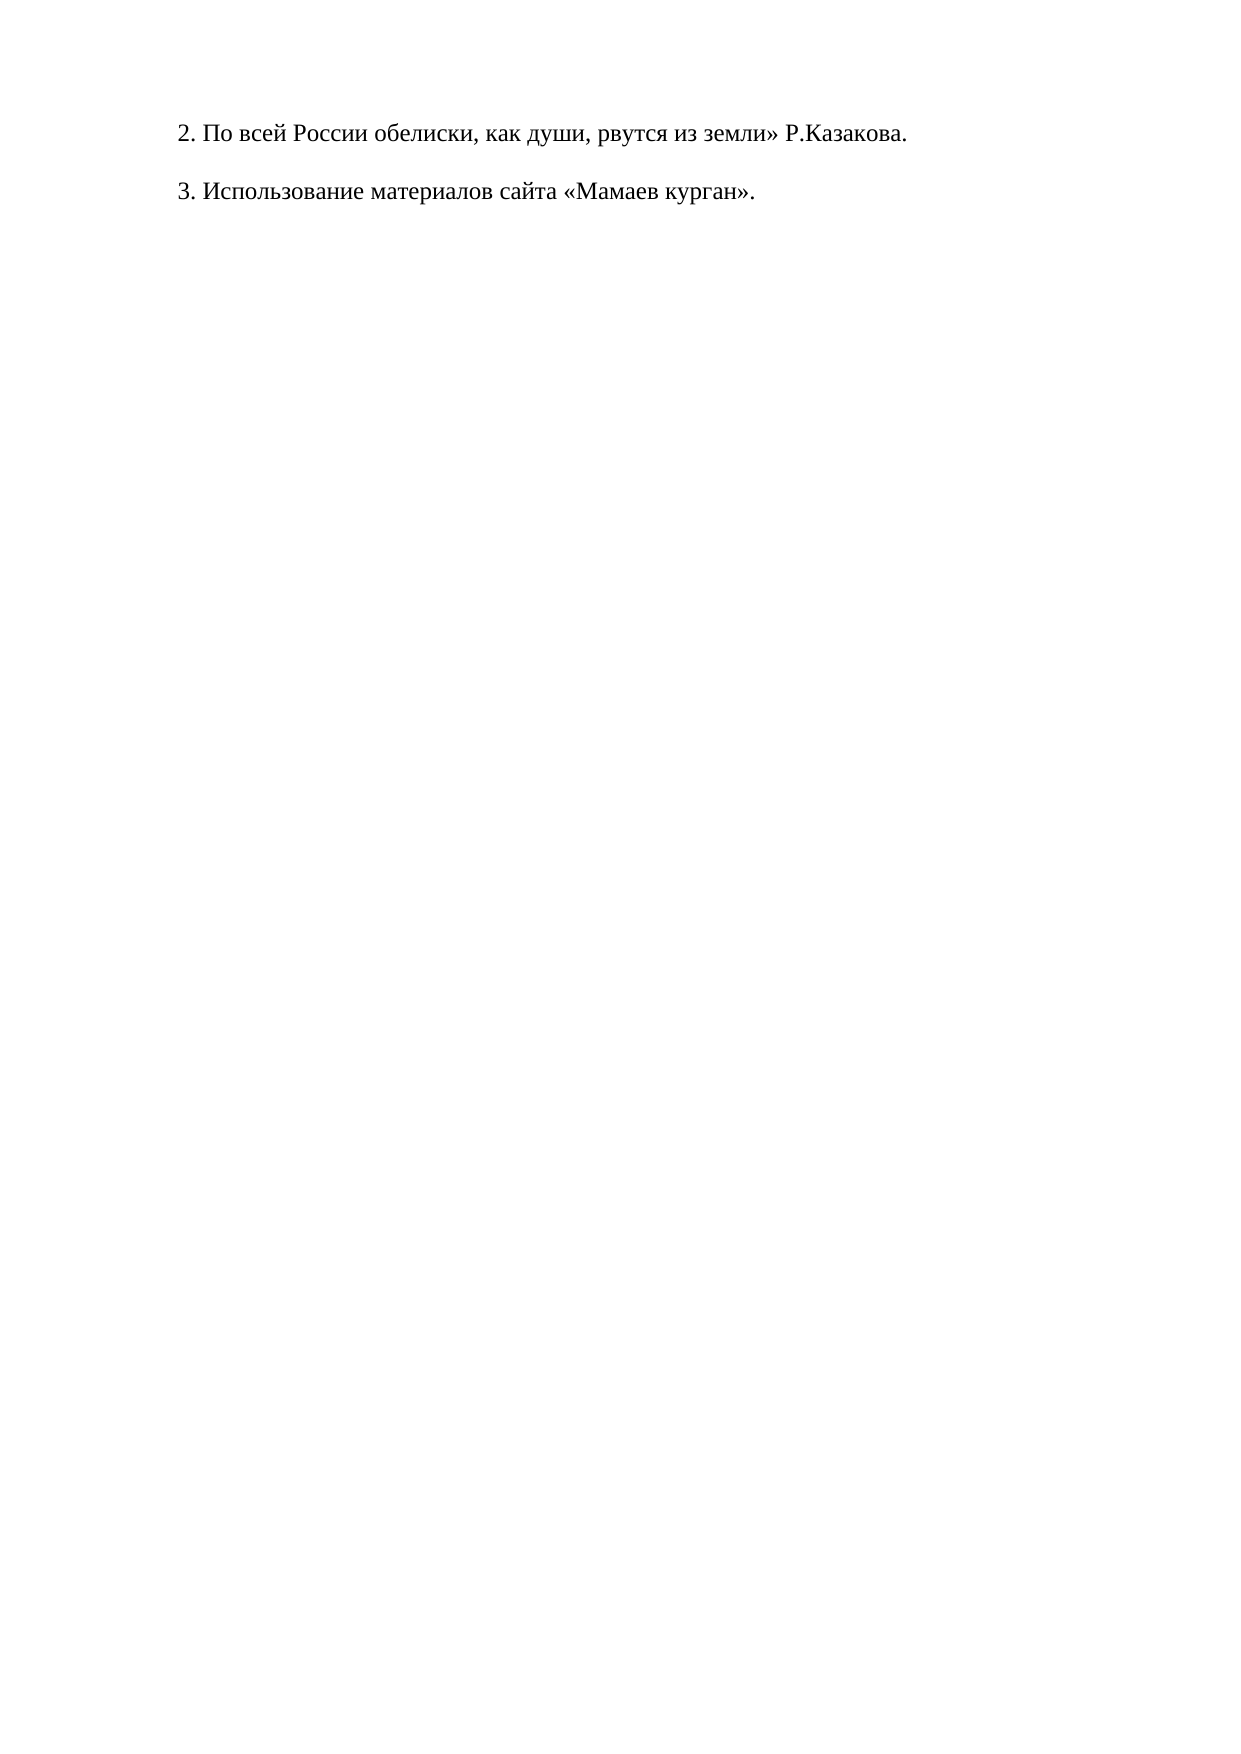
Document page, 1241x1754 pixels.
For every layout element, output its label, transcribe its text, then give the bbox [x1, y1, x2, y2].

text 2. По всей России обелиски, как души, рвутся из земли» Р.Казакова. [177, 118, 1152, 147]
text 3. Использование материалов сайта «Мамаев курган». [177, 176, 1152, 205]
